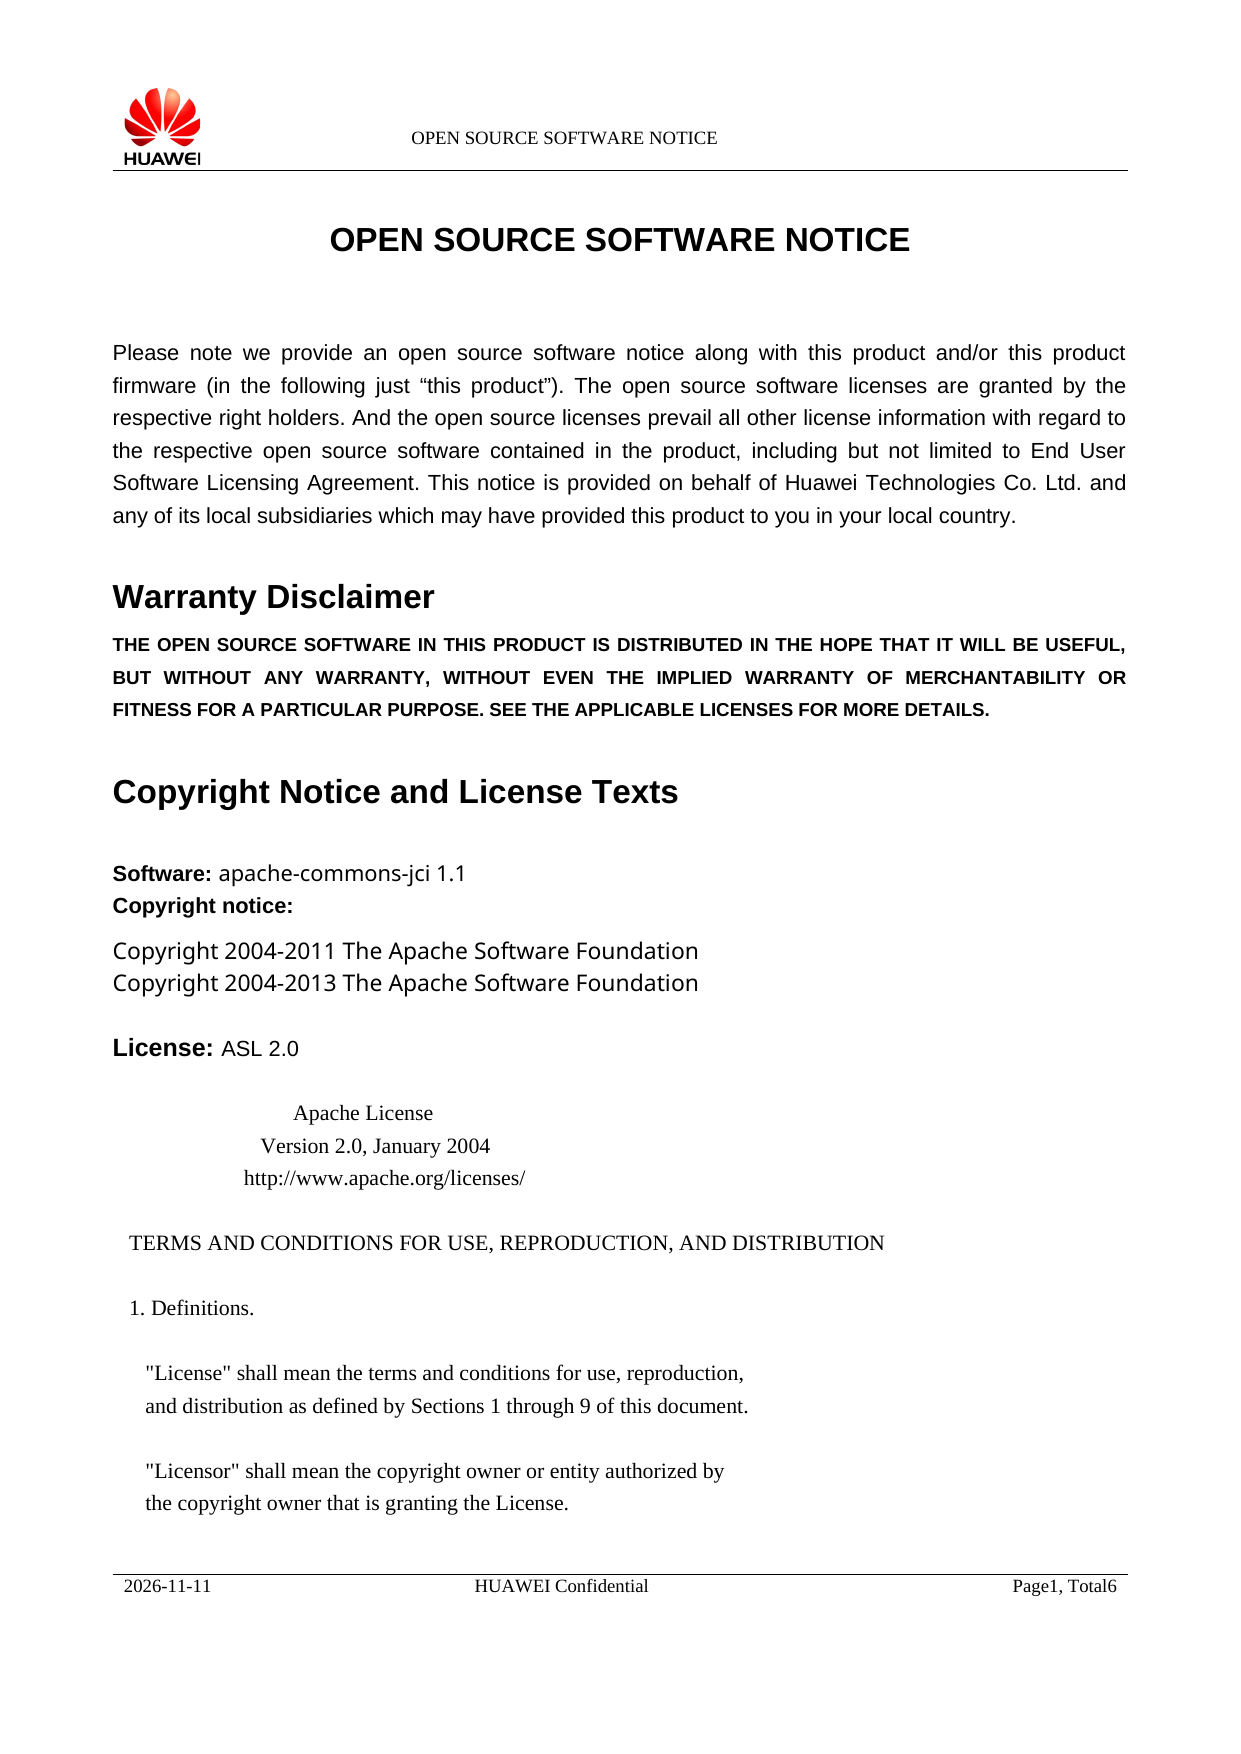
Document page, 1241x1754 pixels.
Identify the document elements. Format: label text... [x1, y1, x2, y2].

text OPEN SOURCE SOFTWARE NOTICE [112, 206, 1128, 271]
text Copyright Notice and License Texts [112, 759, 1128, 824]
text Copyright notice: [112, 889, 1128, 921]
title Software: apache-commons-jci 1.1 [112, 856, 1128, 889]
text License: ASL 2.0 [112, 1031, 1128, 1064]
text Copyright 2004-2011 The Apache Software Foundation Copyright 2004-2013 The Apache Software Foundation [112, 934, 1128, 1031]
text Warranty Disclaimer [112, 564, 1128, 629]
text Please note we provide an open source software notice along with this product and/or this product firmware (in the following just “this product”). The open source software licenses are granted by the respective right holders. And the open source licenses prevail all other license information with regard to the respective open source software contained in the product, including but not limited to End User Software Licensing Agreement. This notice is provided on behalf of Huawei Technologies Co. Ltd. and any of its local subsidiaries which may have provided this product to you in your local country. [112, 336, 1128, 531]
picture [124, 88, 201, 165]
text The open source software in this product is distributed in the hope that it will be useful, but WITHOUT ANY WARRANTY, without even the implied warranty of MERCHANTABILITY or FITNESS FOR A PARTICULAR PURPOSE. See the applicable licenses for more details. [112, 629, 1128, 726]
